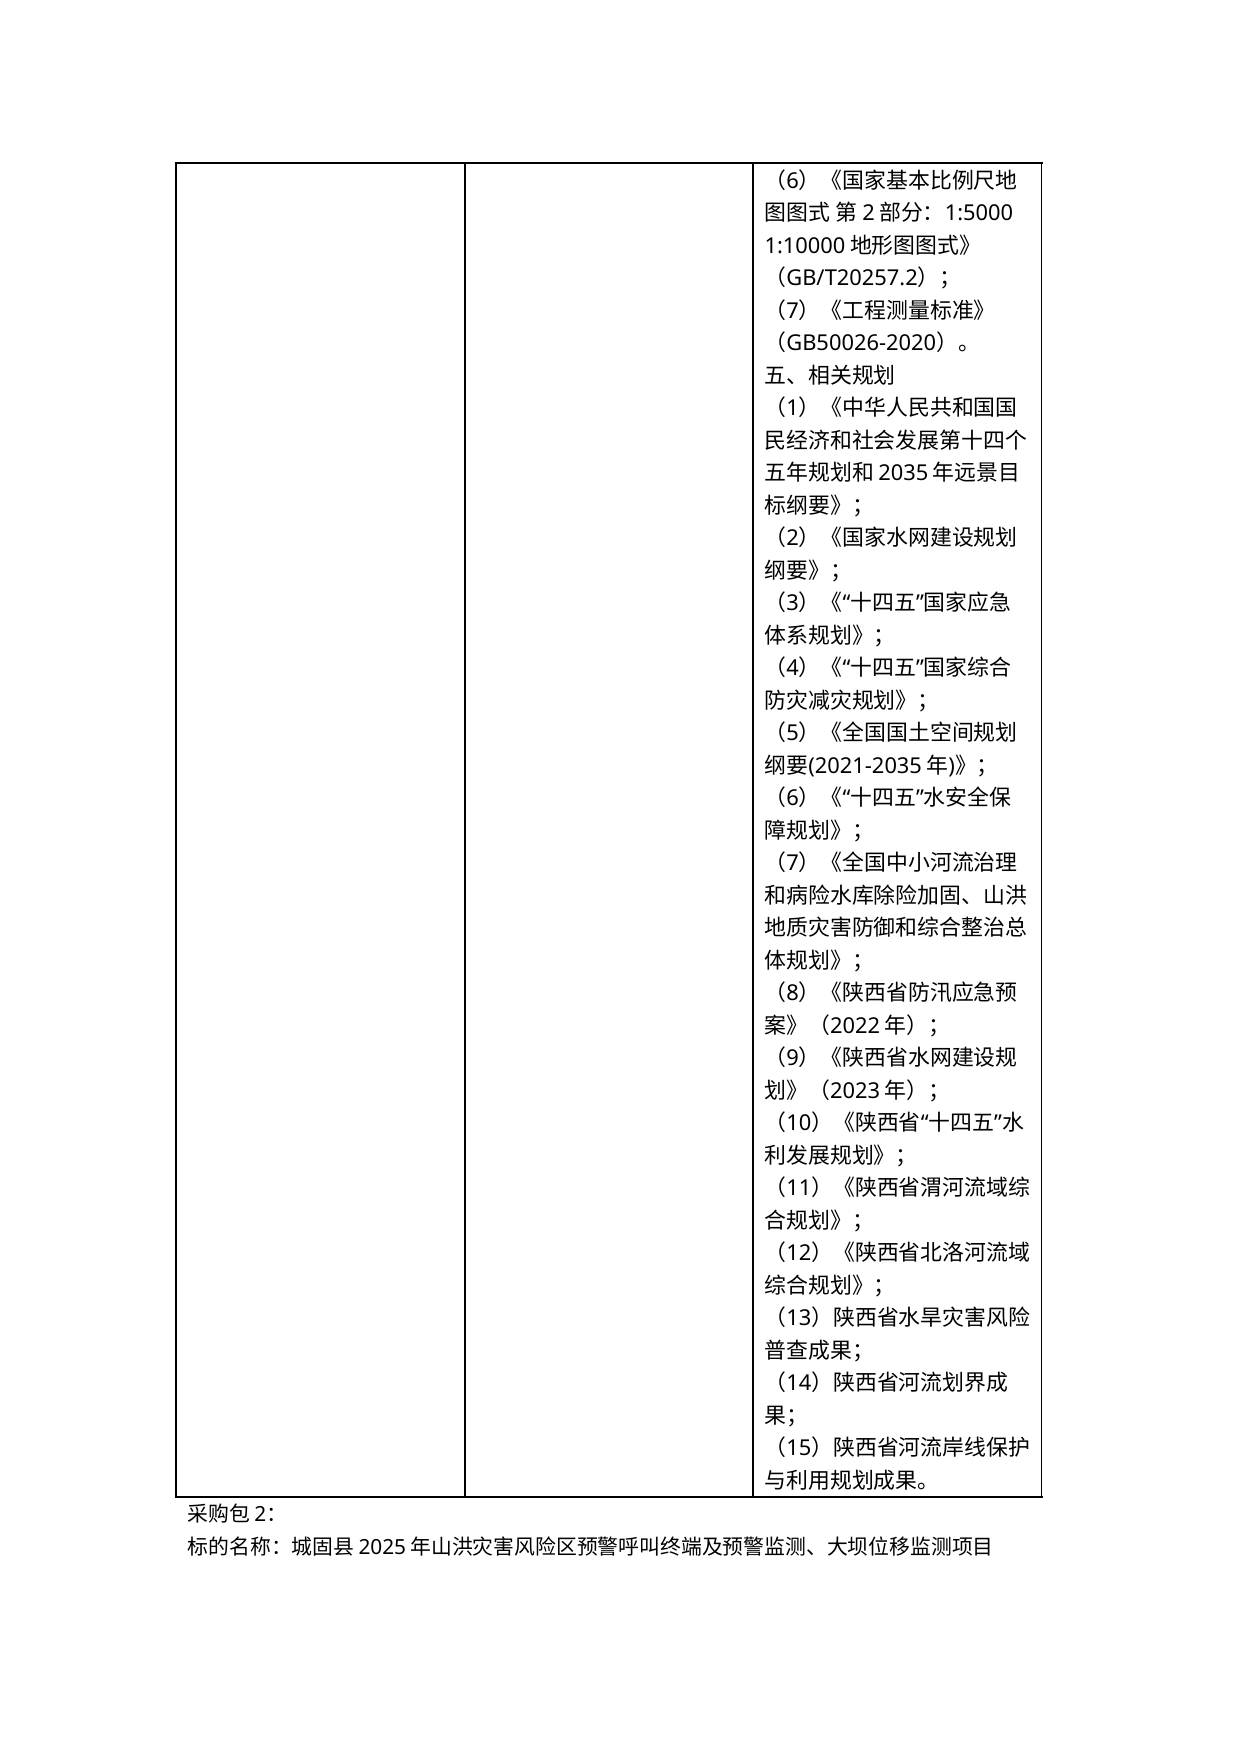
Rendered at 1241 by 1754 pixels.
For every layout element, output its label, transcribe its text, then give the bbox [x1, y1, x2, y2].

text 采购包2： [187, 1498, 1053, 1530]
text 标的名称：城固县2025年山洪灾害风险区预警呼叫终端及预警监测、大坝位移监测项目 [187, 1530, 1053, 1563]
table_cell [754, 164, 1041, 1496]
table_cell 1 [177, 164, 464, 1496]
table_cell [466, 164, 752, 1496]
